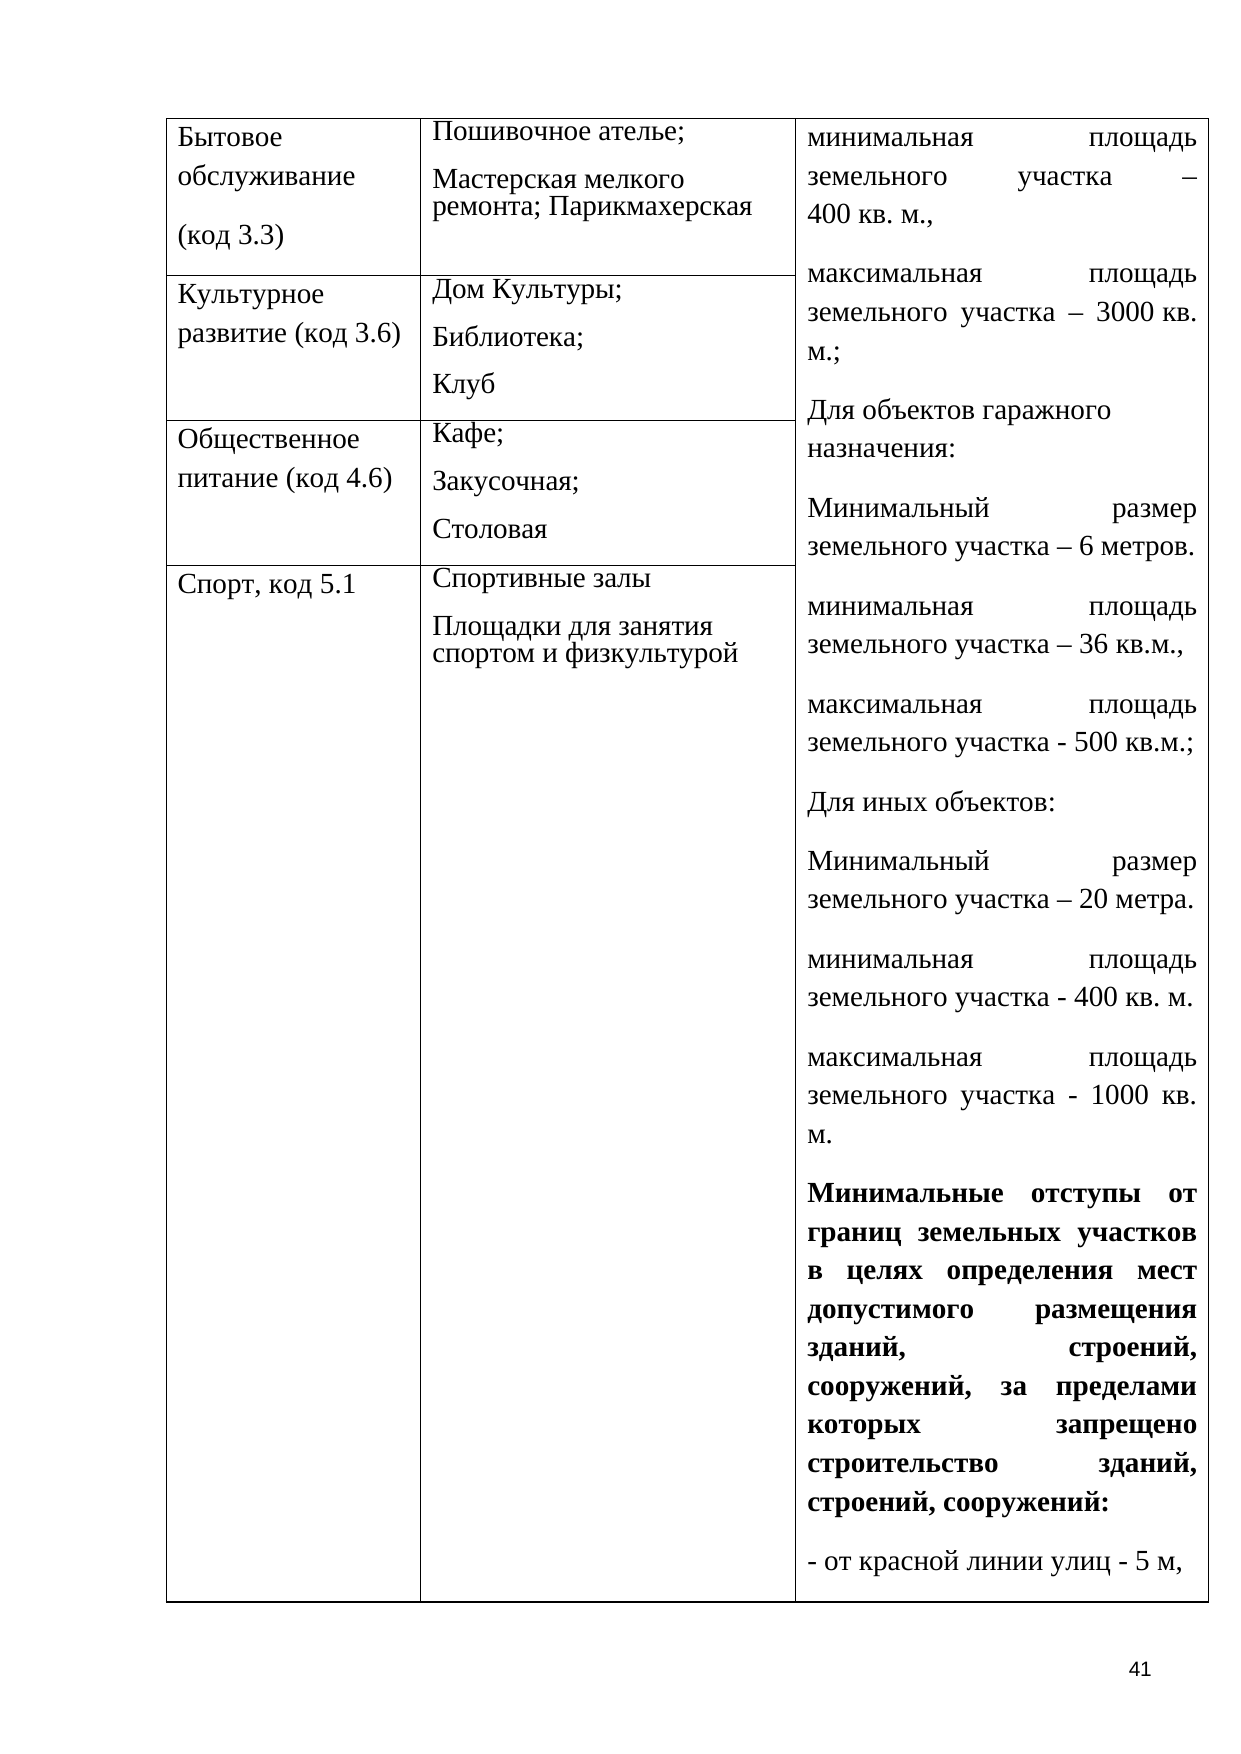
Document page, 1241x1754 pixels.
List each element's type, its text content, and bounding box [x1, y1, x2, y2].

table_cell Кафе; Закусочная; Столовая [421, 421, 795, 565]
table_cell Пошивочное ателье; Мастерская мелкого ремонта; Парикмахерская [421, 119, 795, 275]
table_cell Общественное питание (код 4.6) [167, 421, 420, 565]
table_cell Дом Культуры; Библиотека; Клуб [421, 276, 795, 420]
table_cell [421, 566, 795, 1601]
table_cell Бытовое обслуживание (код 3.3) [167, 119, 420, 275]
table_cell Культурное развитие (код 3.6) [167, 276, 420, 420]
table_cell Спорт, код 5.1 [167, 566, 420, 1601]
